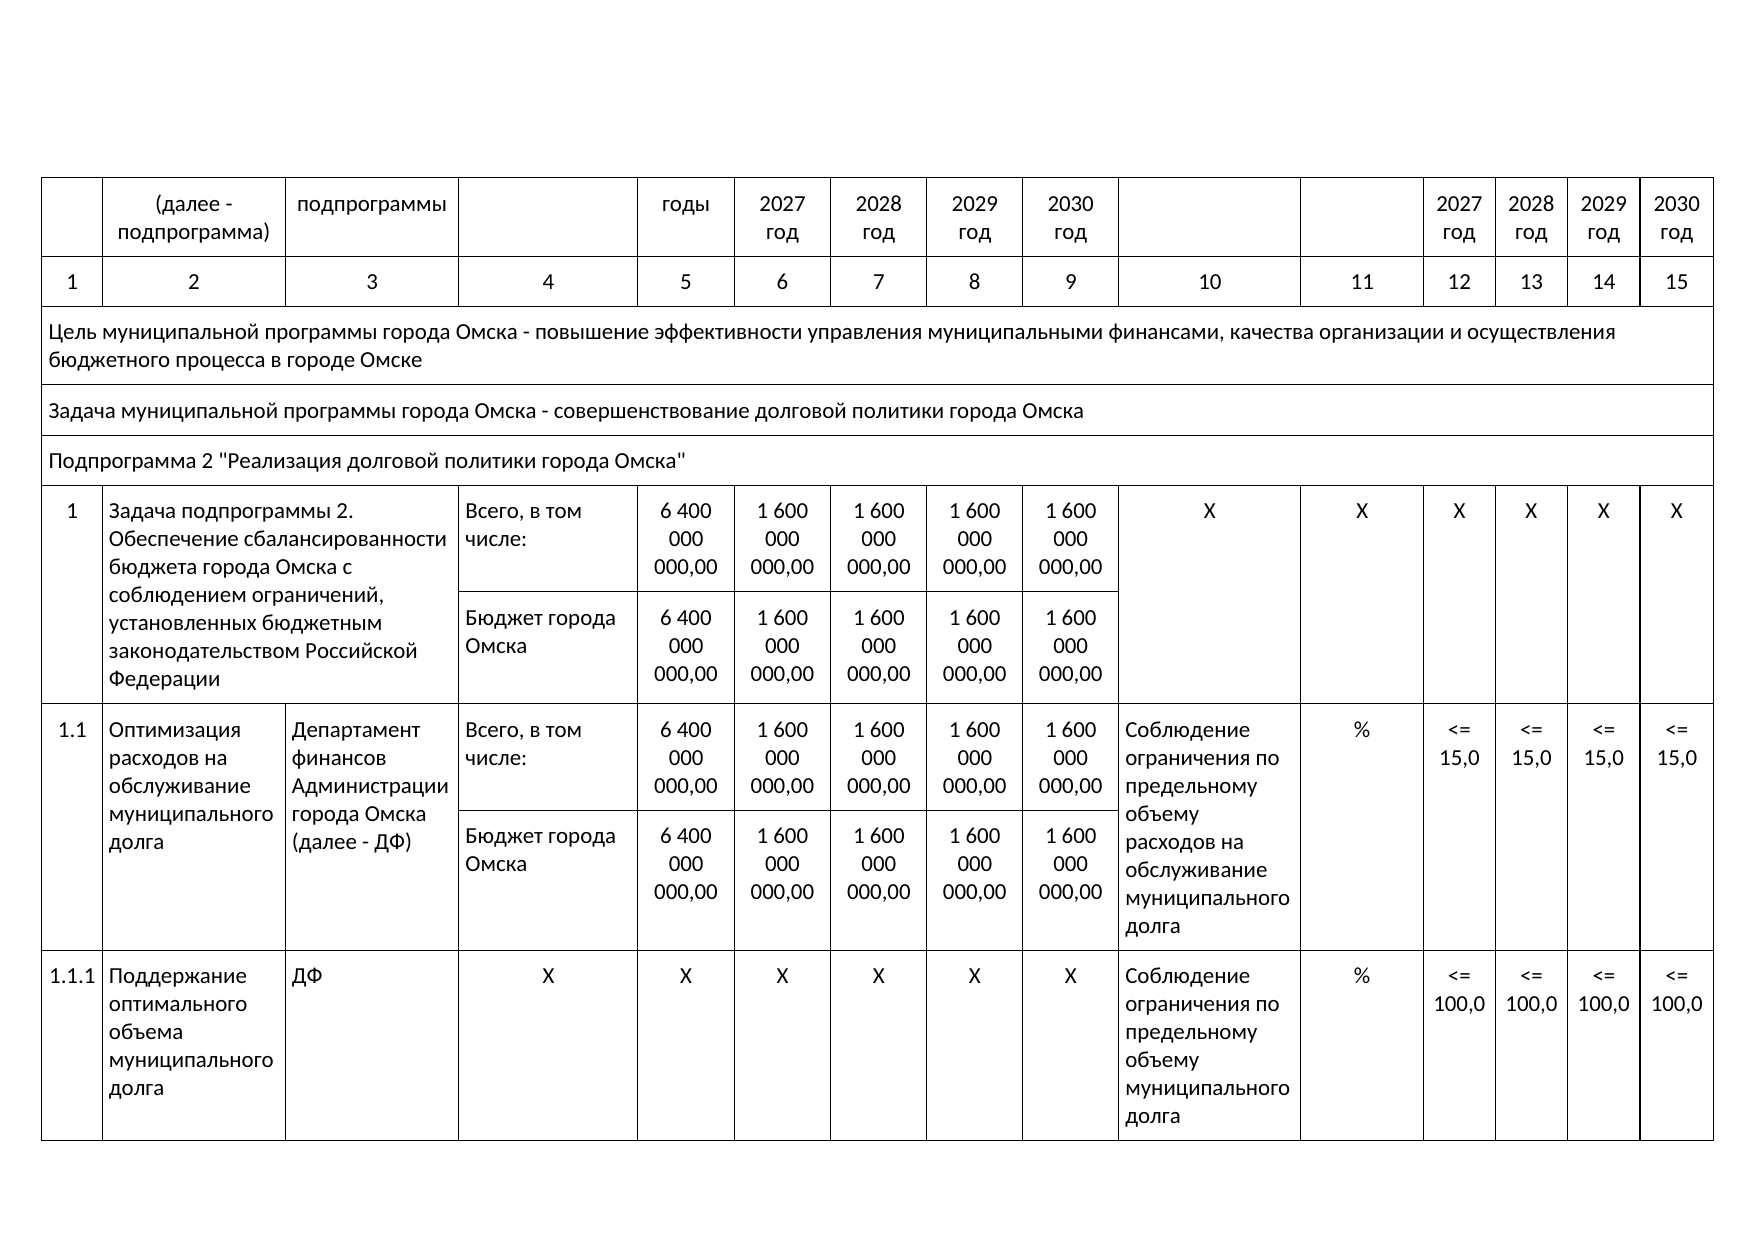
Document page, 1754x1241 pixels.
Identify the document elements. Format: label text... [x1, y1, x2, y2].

table_cell 2030 год [1641, 178, 1713, 256]
table_cell 5 [638, 257, 734, 306]
table_cell X [927, 951, 1022, 1140]
table_cell <= 15,0 [1496, 704, 1567, 950]
table_cell Подпрограмма 2 "Реализация долговой политики города Омска" [42, 436, 1713, 485]
table_cell 1 600 000 000,00 [831, 811, 926, 950]
table_cell X [1496, 486, 1567, 703]
table_cell 9 [1023, 257, 1118, 306]
table_cell 1 [42, 486, 102, 703]
table_cell 7 [831, 257, 926, 306]
table_cell Соблюдение ограничения по предельному объему муниципального долга [1119, 951, 1300, 1140]
table_cell 1 600 000 000,00 [927, 811, 1022, 950]
table_cell 1.1 [42, 704, 102, 950]
table_cell 1 600 000 000,00 [735, 704, 830, 809]
table_cell 2027 год [1424, 178, 1495, 256]
table_cell 1 600 000 000,00 [1023, 811, 1118, 950]
table_cell Задача подпрограммы 2. Обеспечение сбалансированности бюджета города Омска с соблюдением ограничений, установленных бюджетным законодательством Российской Федерации [103, 486, 458, 703]
table_cell 2029 год [1568, 178, 1639, 256]
table_cell X [1301, 486, 1423, 703]
table_cell <= 15,0 [1568, 704, 1639, 950]
table_cell 2027 год [735, 178, 830, 256]
table_cell 8 [927, 257, 1022, 306]
table_cell 11 [1301, 257, 1423, 306]
table_cell X [459, 951, 637, 1140]
table_cell Бюджет города Омска [459, 811, 637, 950]
table_cell <= 15,0 [1424, 704, 1495, 950]
table_cell 1 600 000 000,00 [735, 592, 830, 703]
table_cell 1 600 000 000,00 [735, 486, 830, 591]
table_cell 6 400 000 000,00 [638, 811, 734, 950]
table_cell Оптимизация расходов на обслуживание муниципального долга [103, 704, 285, 950]
table_cell Всего, в том числе: [459, 486, 637, 591]
table_cell 1 600 000 000,00 [927, 704, 1022, 809]
table_cell <= 100,0 [1641, 951, 1713, 1140]
table_cell 2028 год [1496, 178, 1567, 256]
table_cell 1 600 000 000,00 [831, 704, 926, 809]
table_cell Задача муниципальной программы города Омска - совершенствование долговой политики города Омска [42, 385, 1713, 434]
table_cell % [1301, 704, 1423, 950]
table_cell X [1568, 486, 1639, 703]
table_cell <= 100,0 [1568, 951, 1639, 1140]
table_cell 14 [1568, 257, 1639, 306]
table_cell 4 [459, 257, 637, 306]
table_cell 10 [1119, 257, 1300, 306]
table_cell X [1424, 486, 1495, 703]
table_cell 12 [1424, 257, 1495, 306]
table_cell 6 400 000 000,00 [638, 592, 734, 703]
table_cell % [1301, 951, 1423, 1140]
table_cell Цель муниципальной программы города Омска - повышение эффективности управления муниципальными финансами, качества организации и осуществления бюджетного процесса в городе Омске [42, 307, 1713, 384]
table_cell 1 600 000 000,00 [735, 811, 830, 950]
table_cell 1 600 000 000,00 [831, 592, 926, 703]
table_cell 1 600 000 000,00 [831, 486, 926, 591]
table_cell 2029 год [927, 178, 1022, 256]
table_cell Бюджет города Омска [459, 592, 637, 703]
table_cell 1 [42, 257, 102, 306]
table_cell 1 600 000 000,00 [1023, 486, 1118, 591]
table_cell 6 400 000 000,00 [638, 486, 734, 591]
table_cell Поддержание оптимального объема муниципального долга [103, 951, 285, 1140]
table_cell <= 100,0 [1496, 951, 1567, 1140]
table_cell 1.1.1 [42, 951, 102, 1140]
table_cell <= 15,0 [1641, 704, 1713, 950]
table_cell Всего, в том числе: [459, 704, 637, 809]
table_cell X [735, 951, 830, 1140]
table_cell Департамент финансов Администрации города Омска (далее - ДФ) [286, 704, 458, 950]
table_cell 2 [103, 257, 285, 306]
table_cell 2028 год [831, 178, 926, 256]
table_cell 15 [1641, 257, 1713, 306]
table_cell 6 [735, 257, 830, 306]
table_cell 3 [286, 257, 458, 306]
table_cell <= 100,0 [1424, 951, 1495, 1140]
table_cell 1 600 000 000,00 [1023, 704, 1118, 809]
table_cell X [1641, 486, 1713, 703]
table_cell 6 400 000 000,00 [638, 704, 734, 809]
table_cell ДФ [286, 951, 458, 1140]
table_cell X [638, 951, 734, 1140]
table_cell 1 600 000 000,00 [927, 592, 1022, 703]
table_cell 2030 год [1023, 178, 1118, 256]
table_cell 13 [1496, 257, 1567, 306]
table_cell X [831, 951, 926, 1140]
table_cell X [1023, 951, 1118, 1140]
table_cell 1 600 000 000,00 [1023, 592, 1118, 703]
table_cell 1 600 000 000,00 [927, 486, 1022, 591]
table_cell Соблюдение ограничения по предельному объему расходов на обслуживание муниципального долга [1119, 704, 1300, 950]
table_cell X [1119, 486, 1300, 703]
